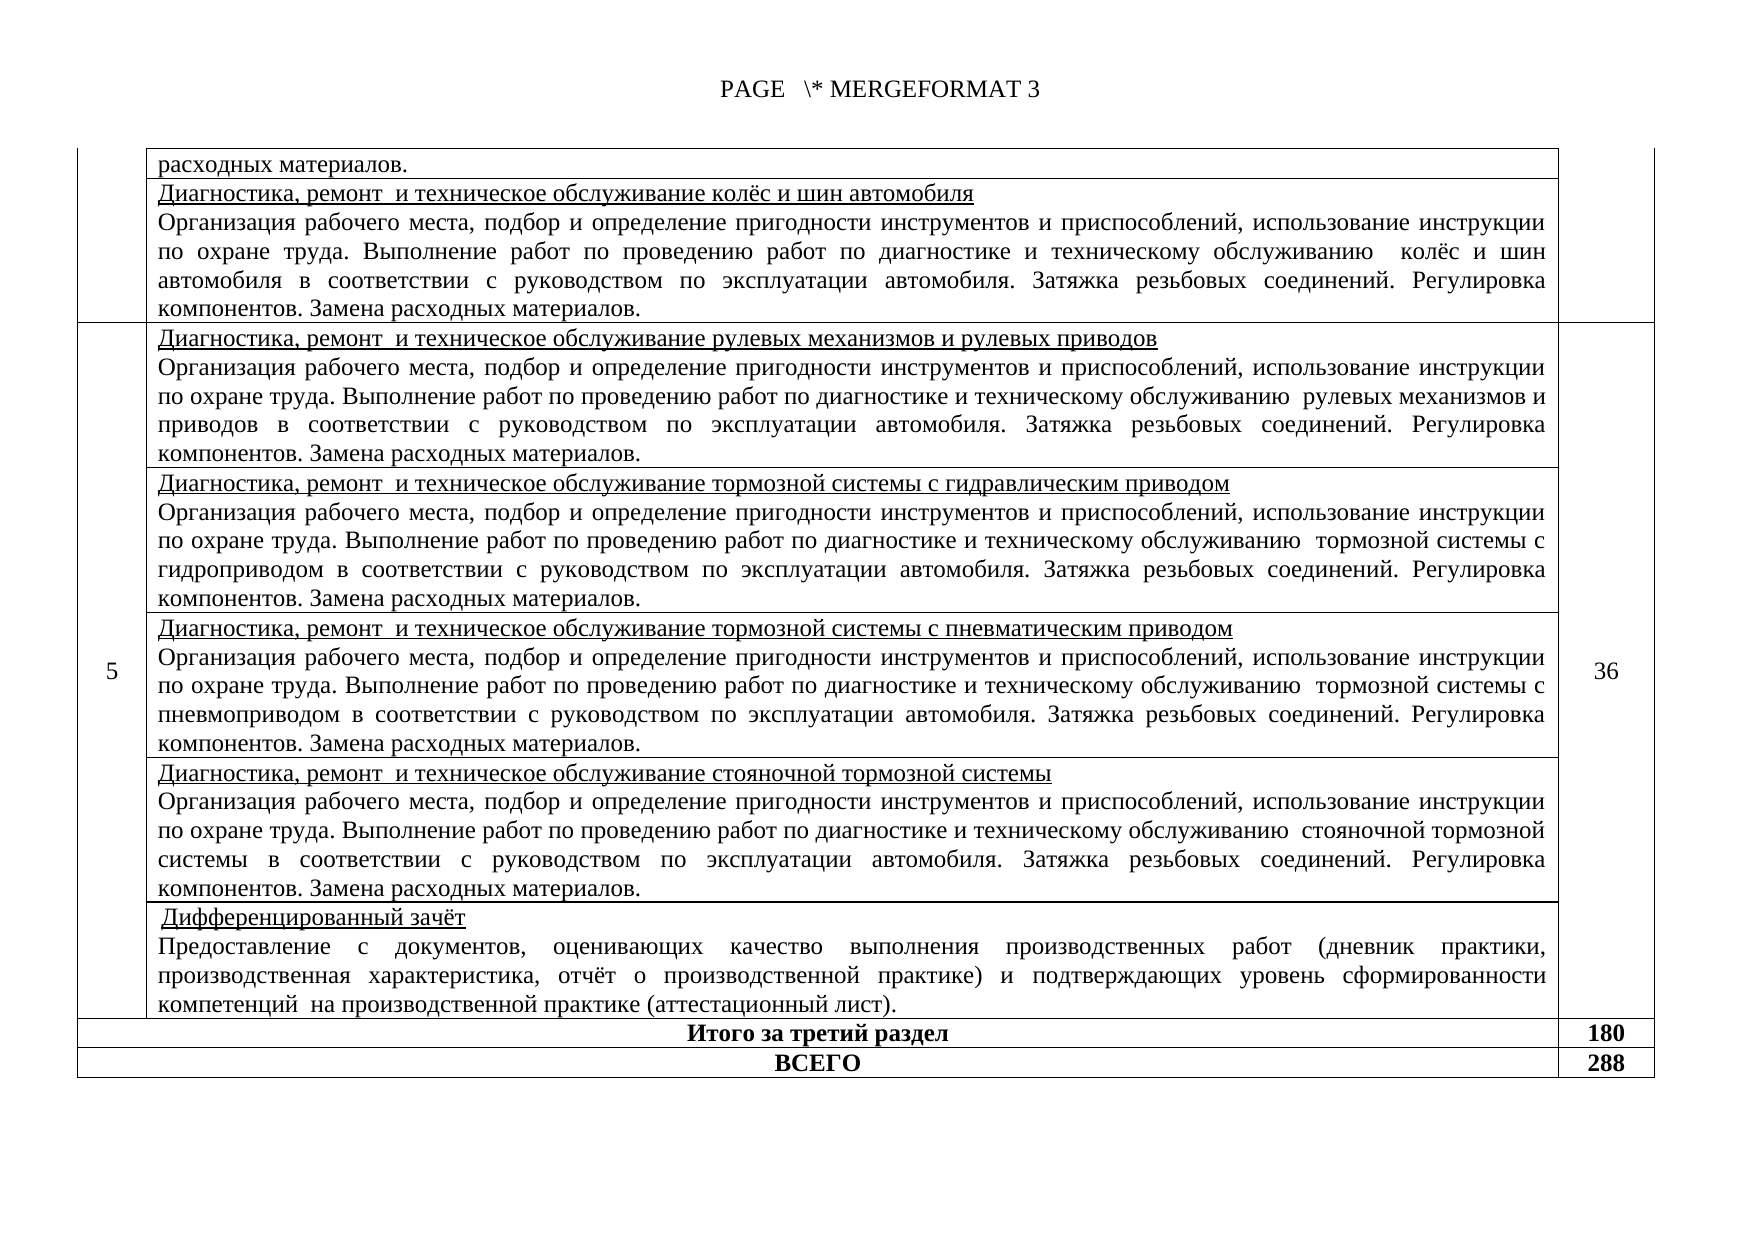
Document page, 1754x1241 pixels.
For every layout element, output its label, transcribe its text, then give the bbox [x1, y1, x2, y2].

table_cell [147, 149, 1558, 177]
table_cell 180 [1559, 1019, 1654, 1047]
table_cell ВСЕГО [78, 1048, 1558, 1077]
table_cell Диагностика, ремонт и техническое обслуживание тормозной системы с гидравлическим приводом Организация рабочего места, подбор и определение пригодности инструментов и приспособлений, использование инструкции по охране труда. Выполнение работ по проведению работ по диагностике и техническому обслуживанию тормозной системы с гидроприводом в соответствии с руководством по эксплуатации автомобиля. Затяжка резьбовых соединений. Регулировка компонентов. Замена расходных материалов. [147, 468, 1558, 612]
table_cell 5 [78, 323, 146, 1017]
table_cell Диагностика, ремонт и техническое обслуживание рулевых механизмов и рулевых приводов Организация рабочего места, подбор и определение пригодности инструментов и приспособлений, использование инструкции по охране труда. Выполнение работ по проведению работ по диагностике и техническому обслуживанию рулевых механизмов и приводов в соответствии с руководством по эксплуатации автомобиля. Затяжка резьбовых соединений. Регулировка компонентов. Замена расходных материалов. [147, 323, 1558, 467]
table_cell Итого за третий раздел [78, 1019, 1558, 1047]
table_cell Диагностика, ремонт и техническое обслуживание тормозной системы с пневматическим приводом Организация рабочего места, подбор и определение пригодности инструментов и приспособлений, использование инструкции по охране труда. Выполнение работ по проведению работ по диагностике и техническому обслуживанию тормозной системы с пневмоприводом в соответствии с руководством по эксплуатации автомобиля. Затяжка резьбовых соединений. Регулировка компонентов. Замена расходных материалов. [147, 613, 1558, 757]
table_cell 288 [1559, 1048, 1654, 1077]
table_cell Диагностика, ремонт и техническое обслуживание колёс и шин автомобиля Организация рабочего места, подбор и определение пригодности инструментов и приспособлений, использование инструкции по охране труда. Выполнение работ по проведению работ по диагностике и техническому обслуживанию колёс и шин автомобиля в соответствии с руководством по эксплуатации автомобиля. Затяжка резьбовых соединений. Регулировка компонентов. Замена расходных материалов. [147, 179, 1558, 322]
table_cell 36 [1559, 323, 1654, 1017]
table_cell Диагностика, ремонт и техническое обслуживание стояночной тормозной системы Организация рабочего места, подбор и определение пригодности инструментов и приспособлений, использование инструкции по охране труда. Выполнение работ по проведению работ по диагностике и техническому обслуживанию стояночной тормозной системы в соответствии с руководством по эксплуатации автомобиля. Затяжка резьбовых соединений. Регулировка компонентов. Замена расходных материалов. [147, 758, 1558, 901]
table_cell Дифференцированный зачёт Предоставление с документов, оценивающих качество выполнения производственных работ (дневник практики, производственная характеристика, отчёт о производственной практике) и подтверждающих уровень сформированности компетенций на производственной практике (аттестационный лист). [147, 903, 1558, 1017]
